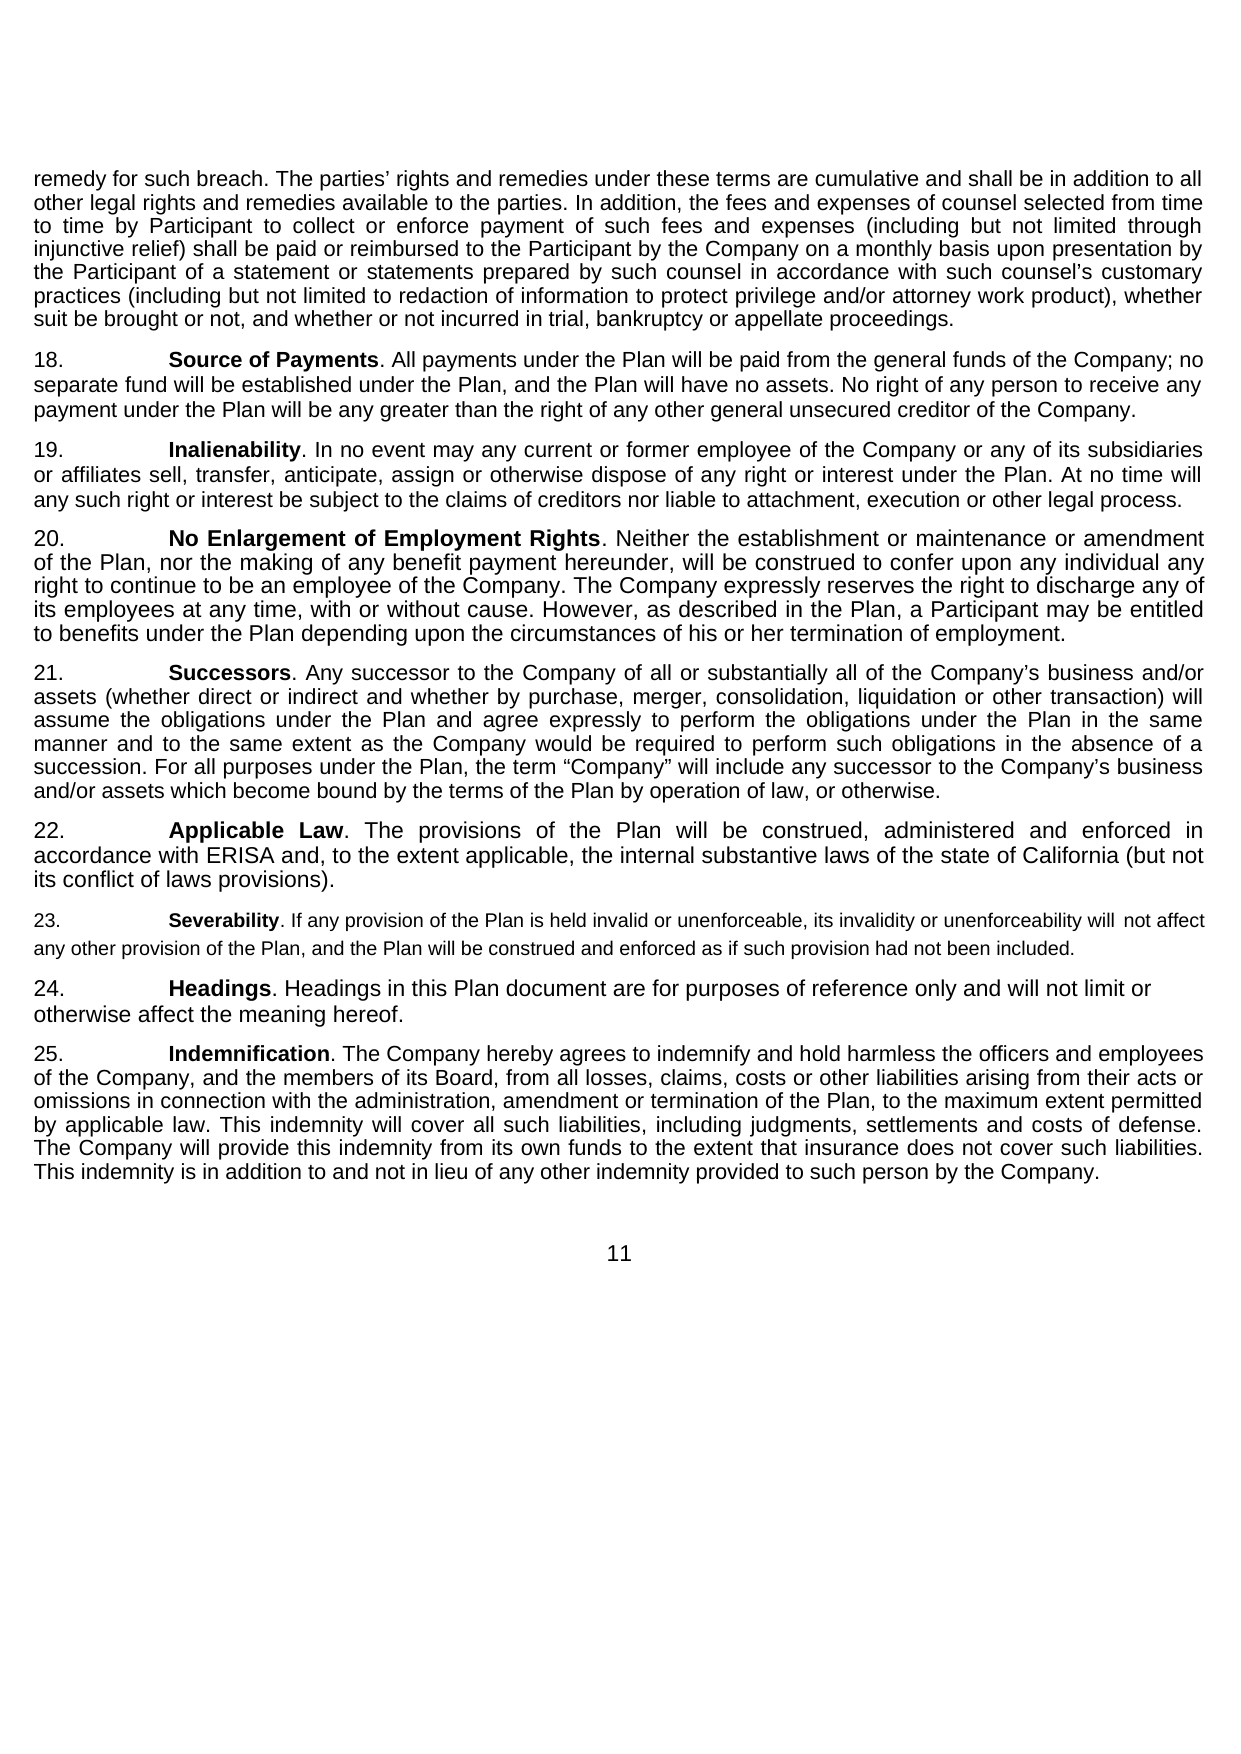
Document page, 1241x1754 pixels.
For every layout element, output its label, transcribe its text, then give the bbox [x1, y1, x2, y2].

text 11 [33, 1240, 1205, 1266]
list No Enlargement of Employment Rights. Neither the establishment or maintenance or amendment of the Plan, nor the making of any benefit payment hereunder, will be construed to confer upon any individual any right to continue to be an employee of the Company. The Company expressly reserves the right to discharge any of its employees at any time, with or without cause. However, as described in the Plan, a Participant may be entitled to benefits under the Plan depending upon the circumstances of his or her termination of employment. [33, 527, 1205, 646]
list Source of Payments. All payments under the Plan will be paid from the general funds of the Company; no separate fund will be established under the Plan, and the Plan will have no assets. No right of any person to receive any payment under the Plan will be any greater than the right of any other general unsecured creditor of the Company. [33, 347, 1205, 422]
list Applicable Law. The provisions of the Plan will be construed, administered and enforced in accordance with ERISA and, to the extent applicable, the internal substantive laws of the state of California (but not its conflict of laws provisions). [33, 819, 1205, 893]
list Indemnification. The Company hereby agrees to indemnify and hold harmless the officers and employees of the Company, and the members of its Board, from all losses, claims, costs or other liabilities arising from their acts or omissions in connection with the administration, amendment or termination of the Plan, to the maximum extent permitted by applicable law. This indemnity will cover all such liabilities, including judgments, settlements and costs of defense. The Company will provide this indemnity from its own funds to the extent that insurance does not cover such liabilities. This indemnity is in addition to and not in lieu of any other indemnity provided to such person by the Company. [33, 1043, 1205, 1184]
list Inalienability. In no event may any current or former employee of the Company or any of its subsidiaries or affiliates sell, transfer, anticipate, assign or otherwise dispose of any right or interest under the Plan. At no time will any such right or interest be subject to the claims of creditors nor liable to attachment, execution or other legal process. [33, 437, 1205, 512]
text remedy for such breach. The parties’ rights and remedies under these terms are cumulative and shall be in addition to all other legal rights and remedies available to the parties. In addition, the fees and expenses of counsel selected from time to time by Participant to collect or enforce payment of such fees and expenses (including but not limited through injunctive relief) shall be paid or reimbursed to the Participant by the Company on a monthly basis upon presentation by the Participant of a statement or statements prepared by such counsel in accordance with such counsel’s customary practices (including but not limited to redaction of information to protect privilege and/or attorney work product), whether suit be brought or not, and whether or not incurred in trial, bankruptcy or appellate proceedings. [33, 168, 1205, 331]
list Successors. Any successor to the Company of all or substantially all of the Company’s business and/or assets (whether direct or indirect and whether by purchase, merger, consolidation, liquidation or other transaction) will assume the obligations under the Plan and agree expressly to perform the obligations under the Plan in the same manner and to the same extent as the Company would be required to perform such obligations in the absence of a succession. For all purposes under the Plan, the term “Company” will include any successor to the Company’s business and/or assets which become bound by the terms of the Plan by operation of law, or otherwise. [33, 662, 1205, 803]
list Headings. Headings in this Plan document are for purposes of reference only and will not limit or otherwise affect the meaning hereof. [33, 976, 1205, 1027]
list Severability. If any provision of the Plan is held invalid or unenforceable, its invalidity or unenforceability will not affect any other provision of the Plan, and the Plan will be construed and enforced as if such provision had not been included. [33, 908, 1205, 960]
